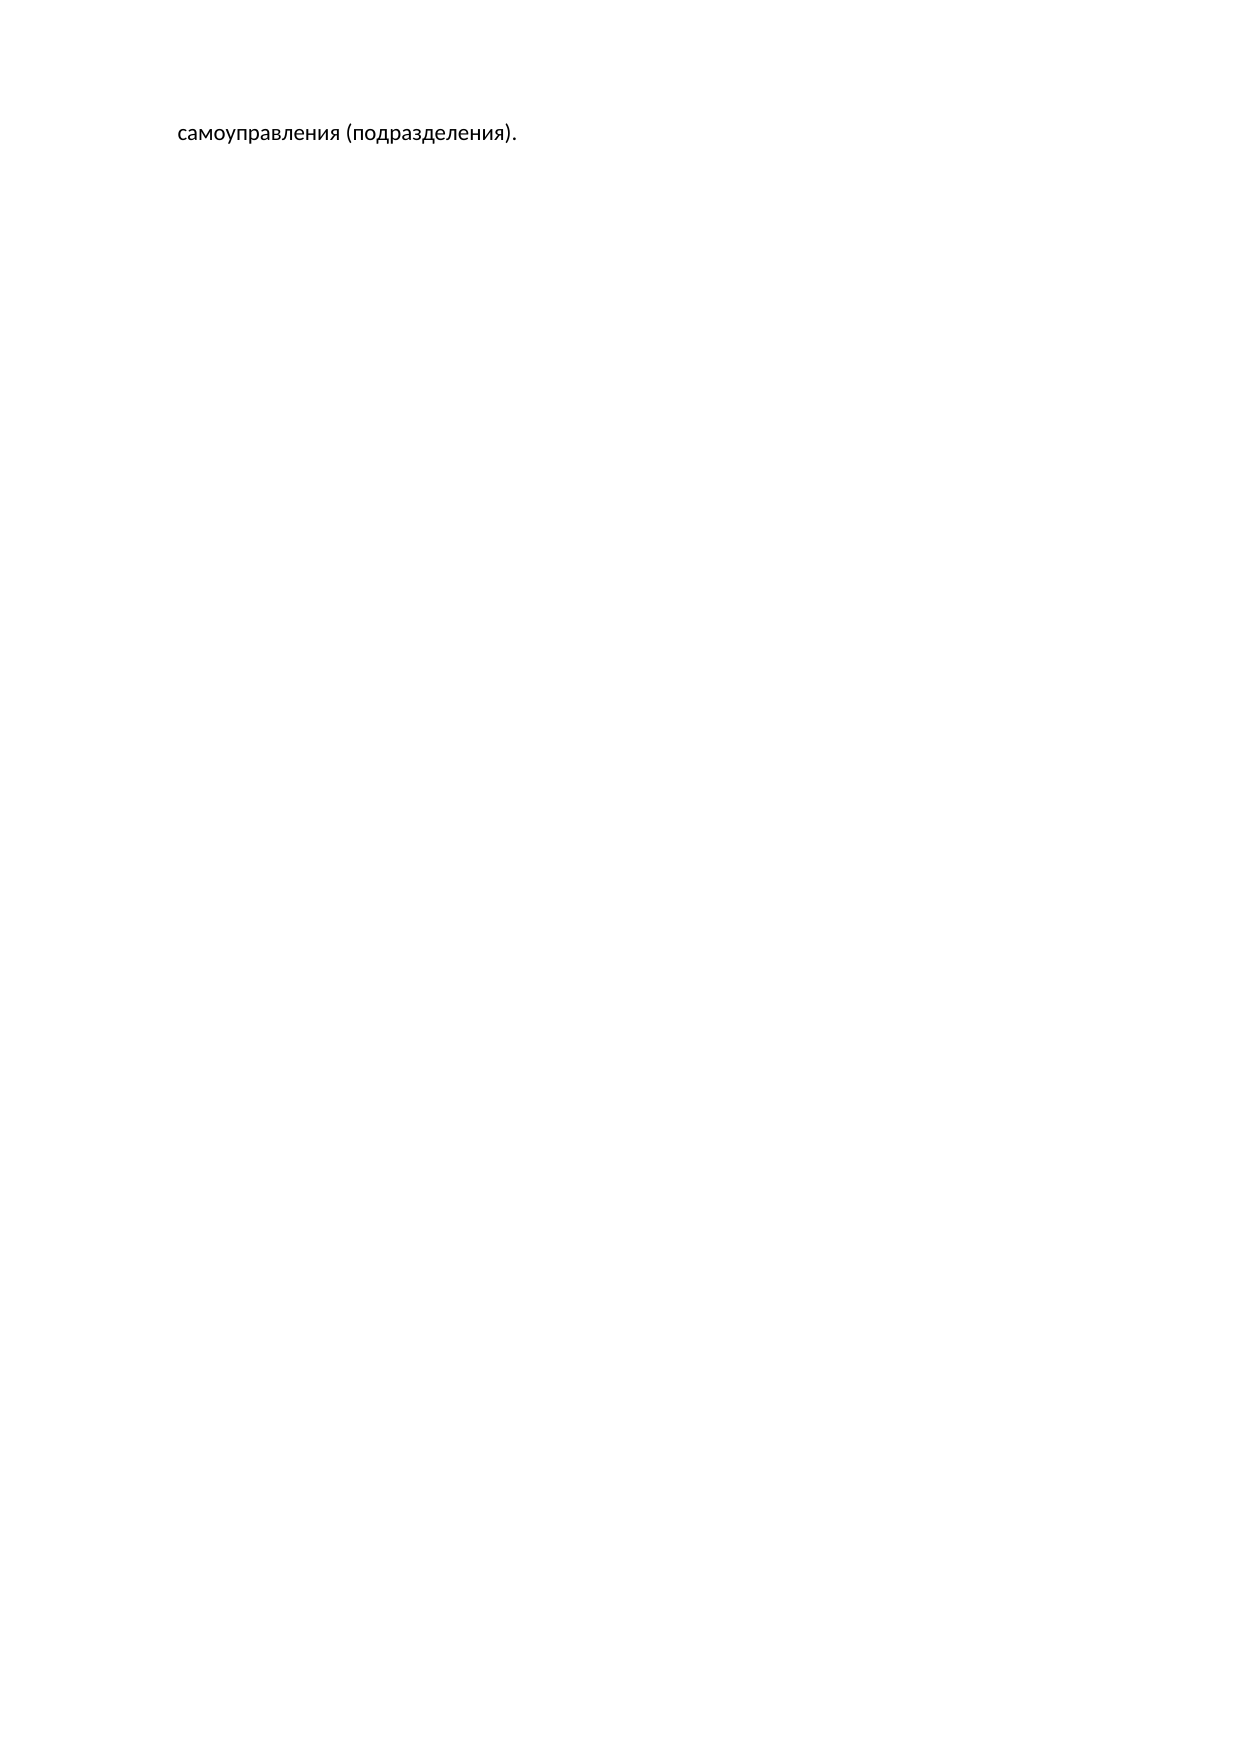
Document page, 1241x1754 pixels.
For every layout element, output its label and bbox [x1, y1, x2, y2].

text [177, 118, 1152, 146]
